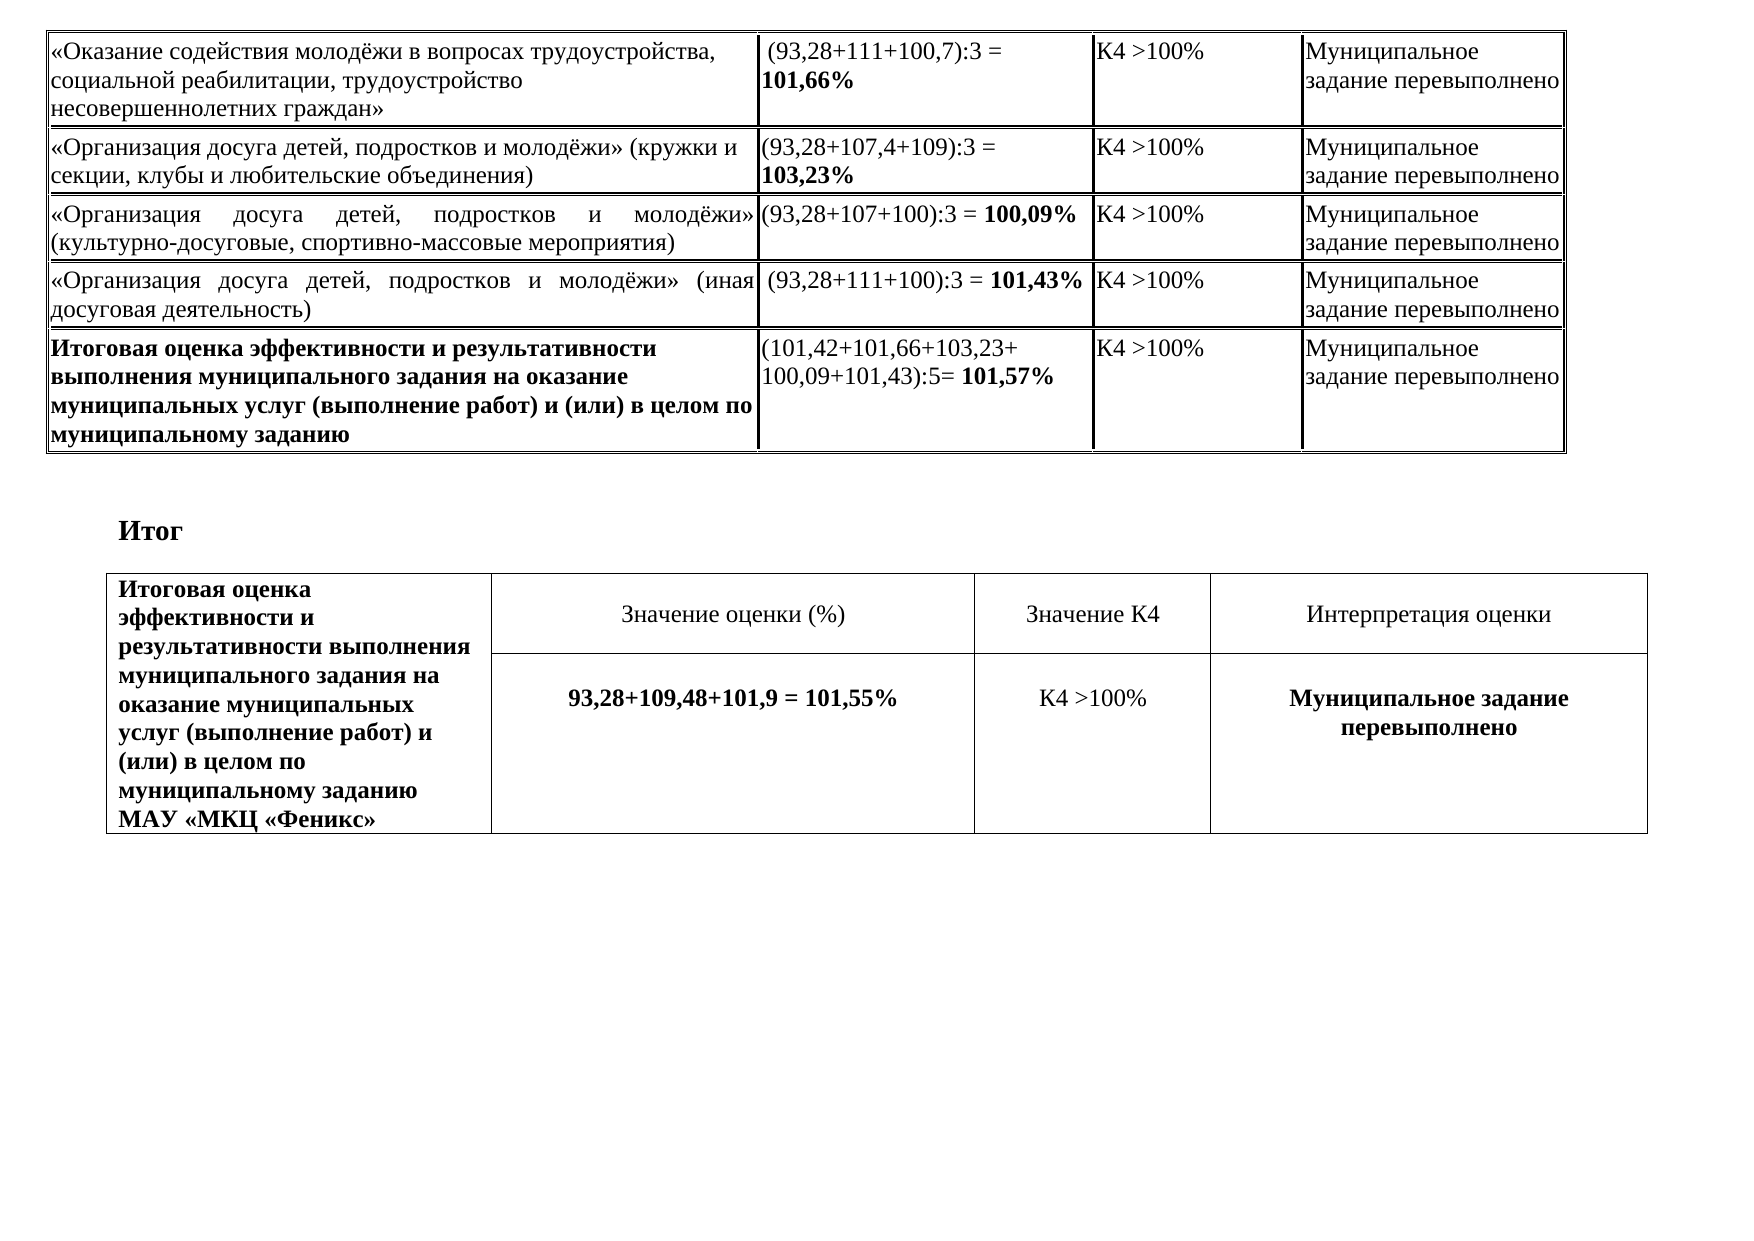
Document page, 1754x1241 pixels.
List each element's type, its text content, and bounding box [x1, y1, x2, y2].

table_cell Муниципальное задание перевыполнено [1304, 192, 1564, 259]
table_header Интерпретация оценки [1211, 574, 1647, 653]
table_header Итоговая оценка эффективности и результативности выполнения муниципального задания на оказание муниципальных услуг (выполнение работ) и (или) в целом по муниципальному заданию МАУ «МКЦ «Феникс» [107, 574, 491, 832]
table_cell (93,28+107+100):3 = 100,09% [760, 196, 1092, 259]
table_cell 93,28+109,48+101,9 = 101,55% [492, 654, 974, 832]
table_header Значение оценки (%) [492, 574, 974, 653]
table_cell (101,42+101,66+103,23+ 100,09+101,43):5= 101,57% [758, 330, 1093, 451]
table_cell «Организация досуга детей, подростков и молодёжи» (иная досуговая деятельность) [49, 259, 757, 326]
table_cell «Оказание содействия молодёжи в вопросах трудоустройства, социальной реабилитации, трудоустройство несовершеннолетних граждан» [49, 31, 758, 125]
table_cell (93,28+111+100,7):3 = 101,66% [758, 31, 1093, 125]
table_cell Муниципальное задание перевыполнено [1211, 654, 1647, 832]
table_cell (93,28+111+100):3 = 101,43% [760, 263, 1092, 326]
table_cell «Организация досуга детей, подростков и молодёжи» (культурно-досуговые, спортивно-массовые мероприятия) [49, 192, 757, 259]
table_cell (93,28+107,4+109):3 = 103,23% [760, 129, 1092, 192]
table_cell К4 >100% [975, 654, 1210, 832]
table_cell Муниципальное задание перевыполнено [1304, 125, 1564, 192]
table_cell Итоговая оценка эффективности и результативности выполнения муниципального задания на оказание муниципальных услуг (выполнение работ) и (или) в целом по муниципальному заданию [49, 326, 758, 451]
table_cell К4 >100% [1095, 129, 1301, 192]
text Итог [118, 513, 1636, 547]
table_cell Муниципальное задание перевыполнено [1302, 326, 1564, 451]
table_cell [1302, 33, 1563, 125]
table_cell «Организация досуга детей, подростков и молодёжи» (кружки и секции, клубы и любительские объединения) [49, 125, 757, 192]
table_cell К4 >100% [1093, 31, 1302, 125]
table_cell К4 >100% [1093, 330, 1302, 451]
table_cell К4 >100% [1095, 196, 1301, 259]
table_header Значение К4 [975, 574, 1210, 653]
table_cell Муниципальное задание перевыполнено [1304, 259, 1564, 326]
table_cell К4 >100% [1095, 263, 1301, 326]
